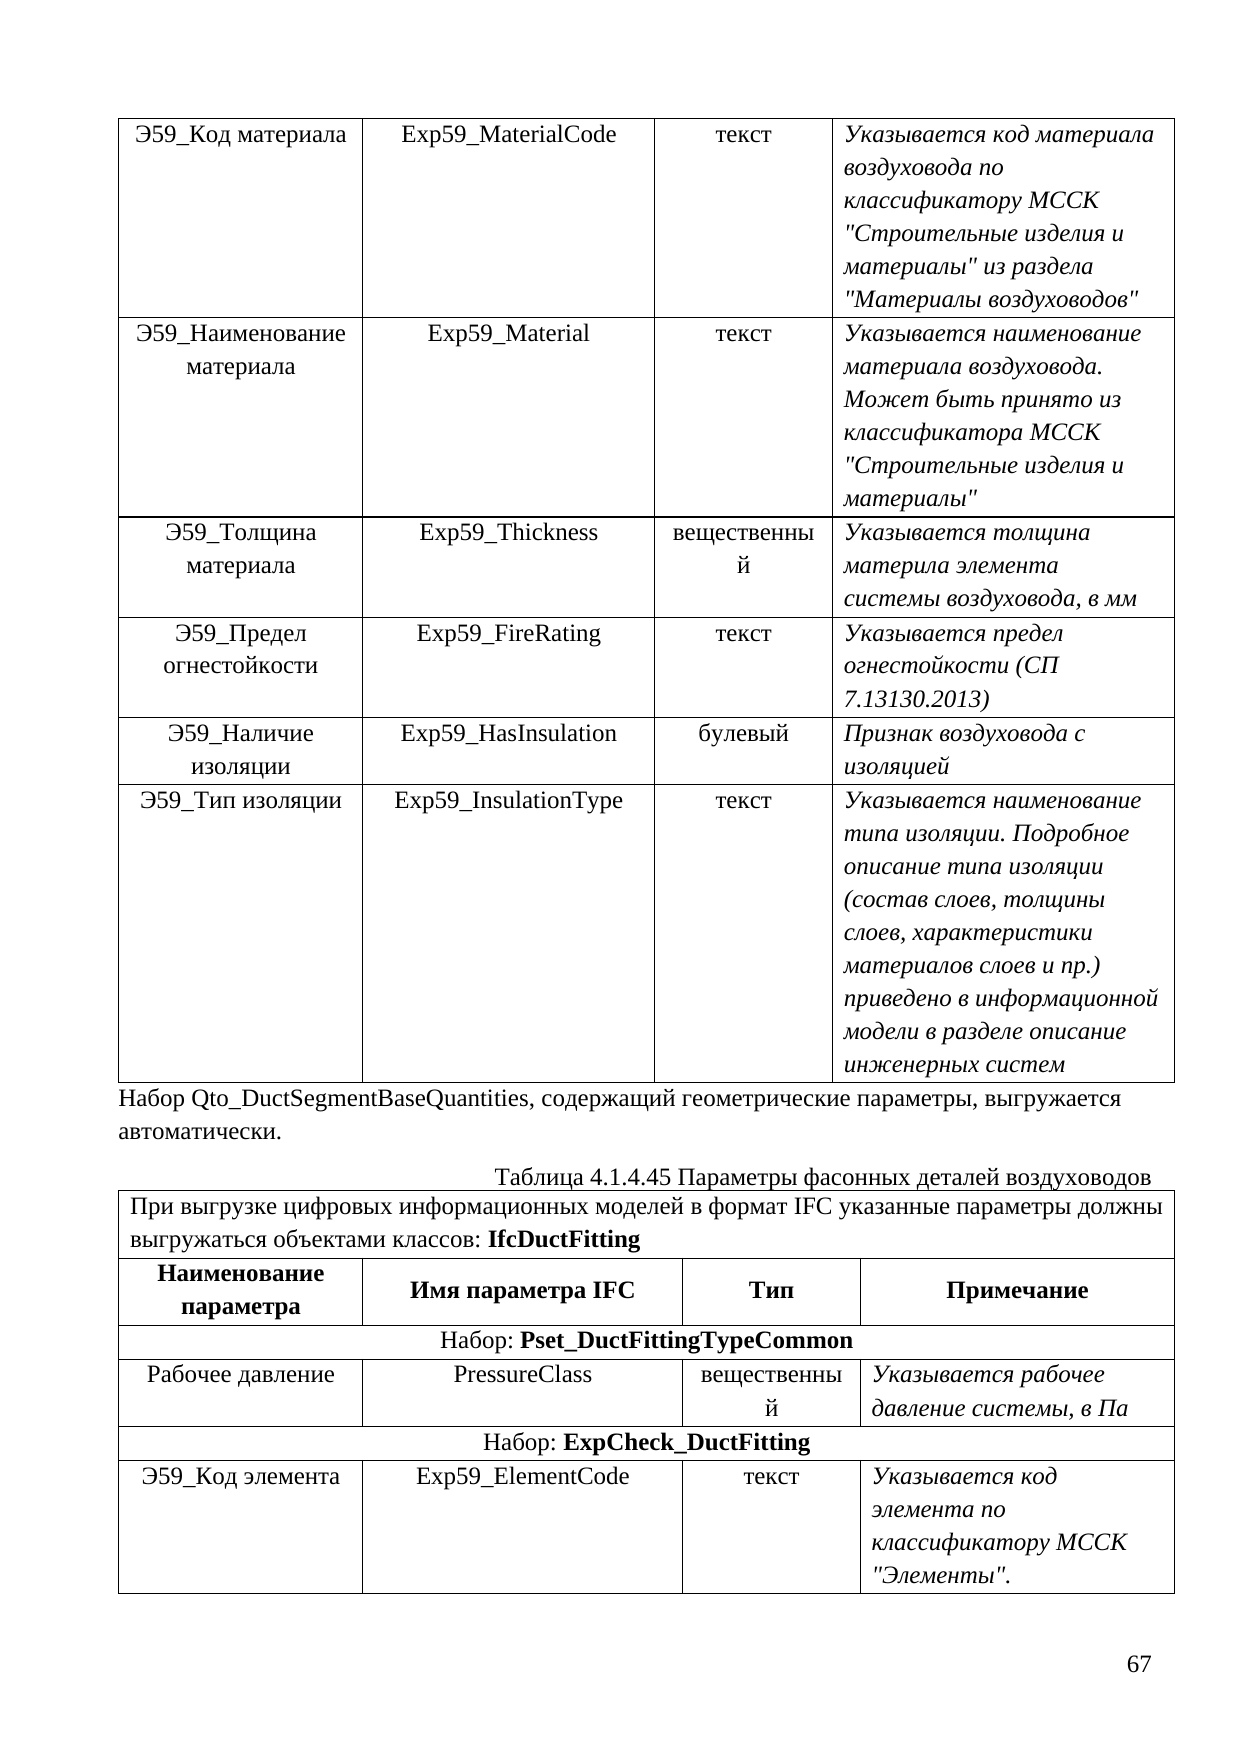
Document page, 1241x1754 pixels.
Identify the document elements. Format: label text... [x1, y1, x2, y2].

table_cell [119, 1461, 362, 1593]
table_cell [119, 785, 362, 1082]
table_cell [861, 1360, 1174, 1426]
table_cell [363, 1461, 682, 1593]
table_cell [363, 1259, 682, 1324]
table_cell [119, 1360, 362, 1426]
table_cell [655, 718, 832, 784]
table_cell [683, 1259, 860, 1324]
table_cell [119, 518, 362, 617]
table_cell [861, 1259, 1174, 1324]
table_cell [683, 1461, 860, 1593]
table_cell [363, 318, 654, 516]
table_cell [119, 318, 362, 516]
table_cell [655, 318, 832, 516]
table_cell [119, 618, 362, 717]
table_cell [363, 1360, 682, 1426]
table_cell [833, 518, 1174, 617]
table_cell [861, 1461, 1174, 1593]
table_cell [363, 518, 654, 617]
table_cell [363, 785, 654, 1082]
text Набор Qto_DuctSegmentBaseQuantities, содержащий геометрические параметры, выгружается автоматически. [118, 1083, 1152, 1145]
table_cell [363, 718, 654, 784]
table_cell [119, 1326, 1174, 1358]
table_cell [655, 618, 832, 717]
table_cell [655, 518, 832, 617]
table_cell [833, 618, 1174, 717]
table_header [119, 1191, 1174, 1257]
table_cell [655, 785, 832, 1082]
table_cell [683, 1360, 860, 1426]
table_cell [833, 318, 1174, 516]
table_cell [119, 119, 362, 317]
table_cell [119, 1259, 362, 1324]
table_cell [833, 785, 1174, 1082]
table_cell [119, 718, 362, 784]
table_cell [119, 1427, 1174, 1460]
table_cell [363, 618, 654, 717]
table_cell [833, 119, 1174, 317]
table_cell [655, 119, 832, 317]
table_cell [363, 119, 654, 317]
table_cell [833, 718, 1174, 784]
